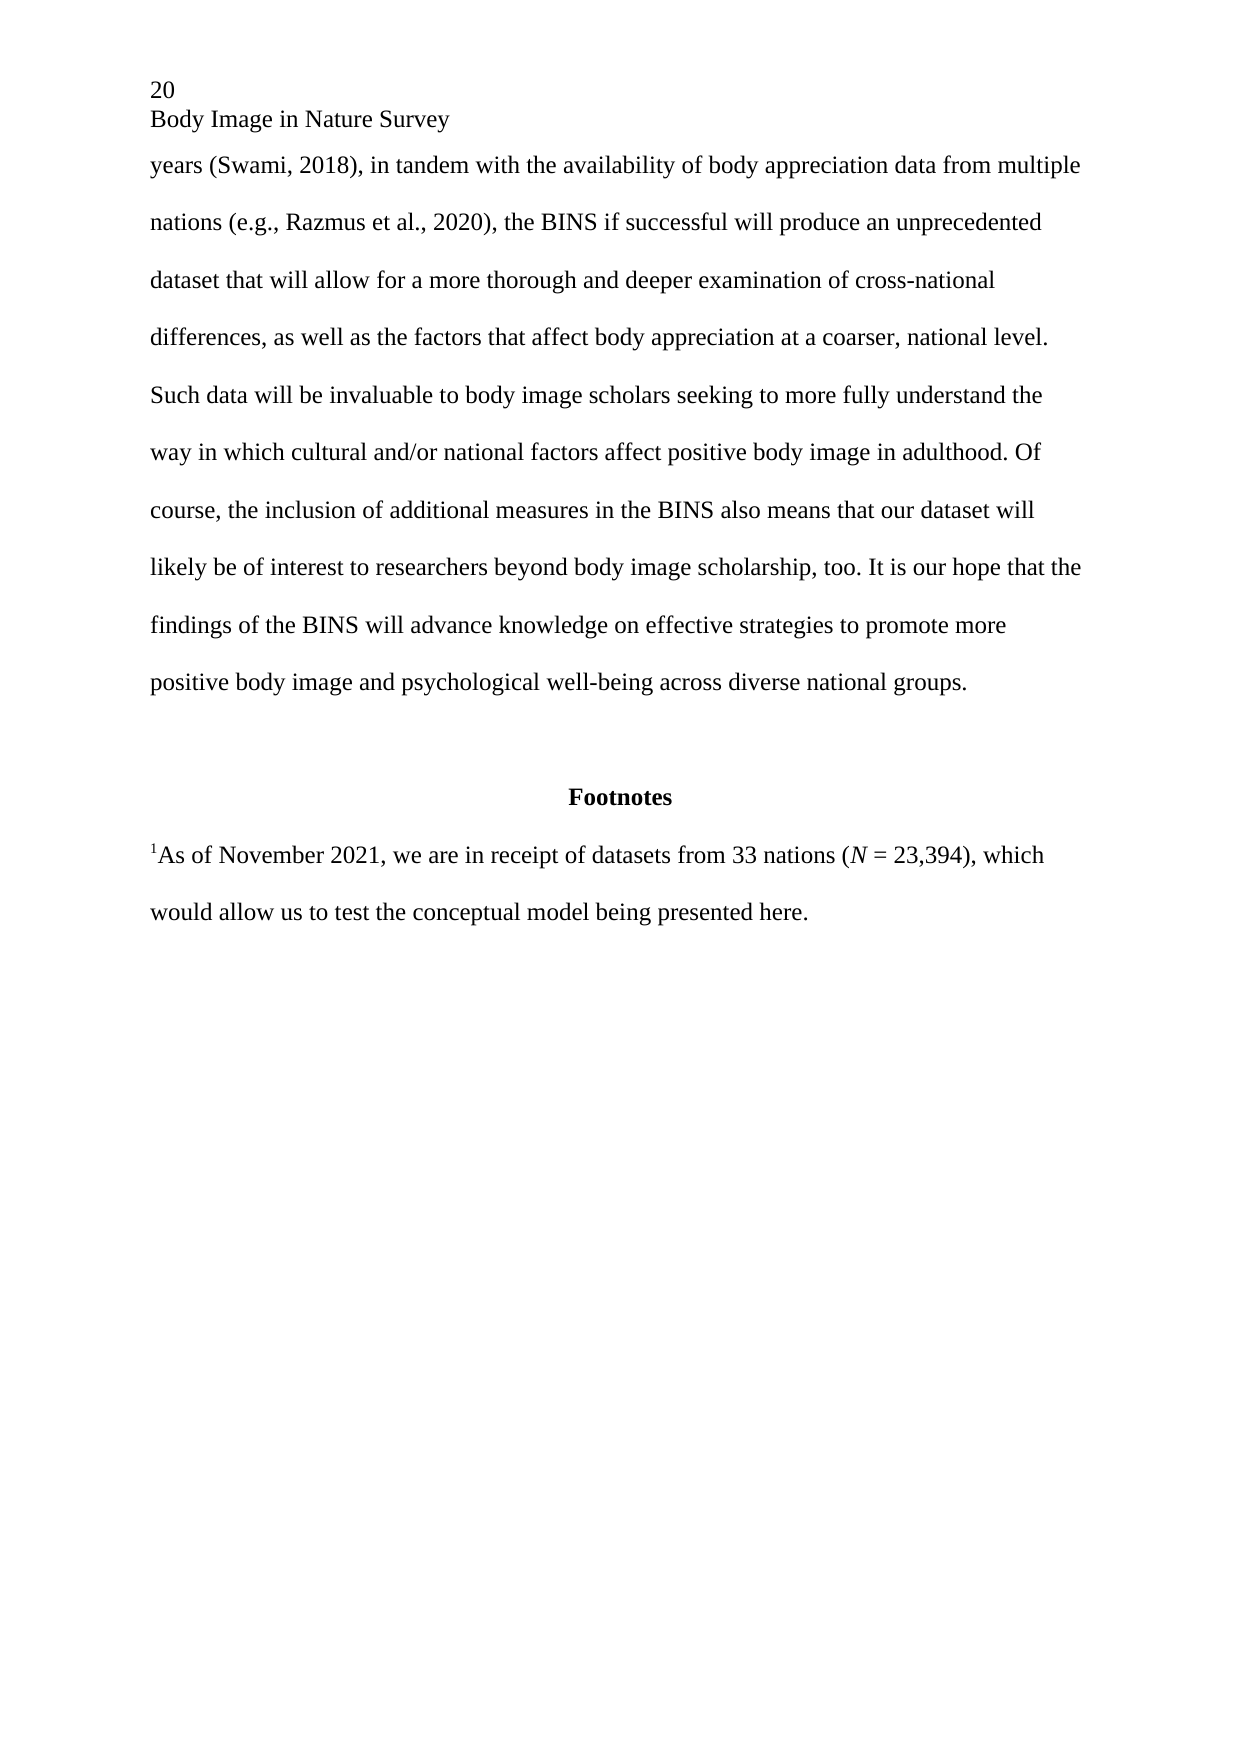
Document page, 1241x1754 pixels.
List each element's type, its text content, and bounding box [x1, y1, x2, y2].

text 1As of November 2021, we are in receipt of datasets from 33 nations (N = 23,394), which would allow us to test the conceptual model being presented here. [150, 840, 1090, 926]
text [150, 150, 1090, 696]
subtitle Footnotes [150, 782, 1090, 811]
